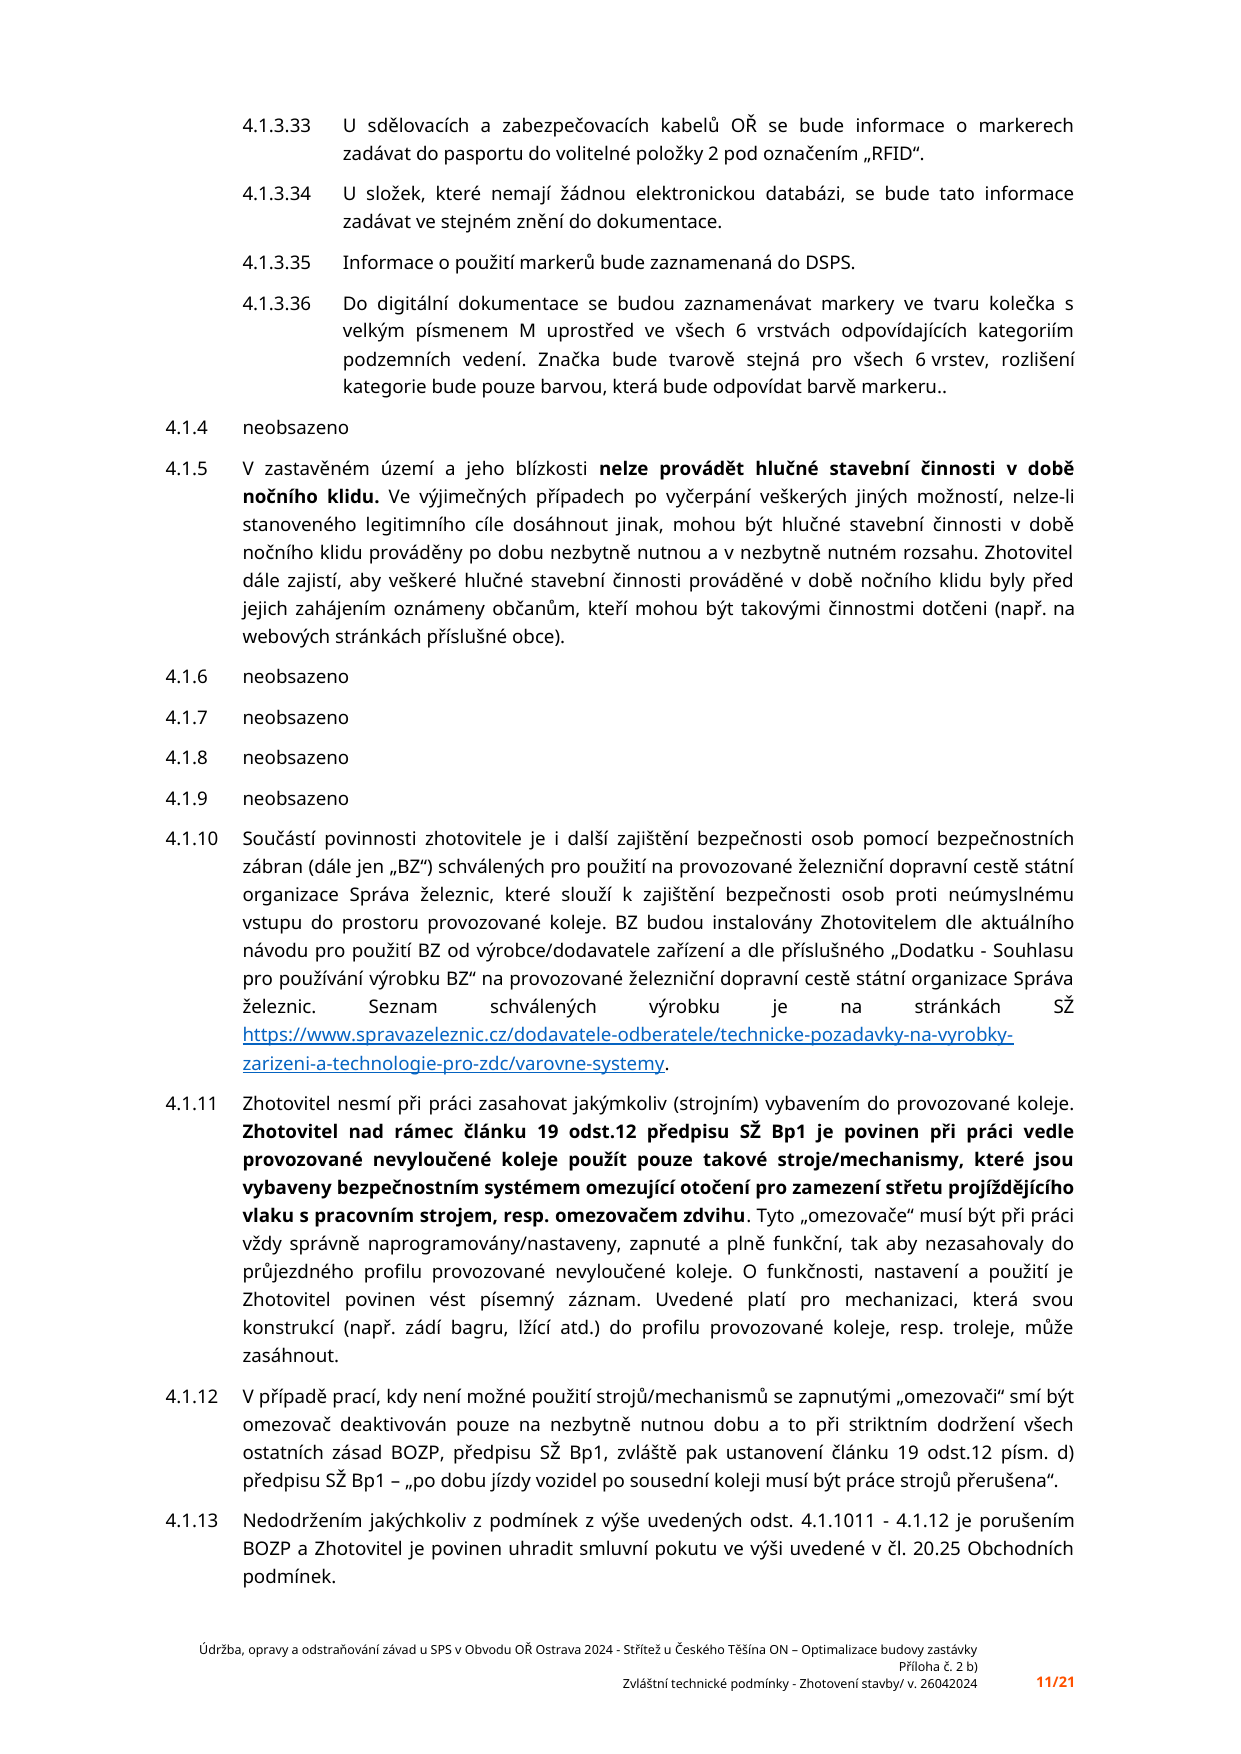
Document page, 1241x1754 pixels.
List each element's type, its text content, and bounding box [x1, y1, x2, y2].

list Informace o použití markerů bude zaznamenaná do DSPS. [242, 249, 1075, 275]
text V případě prací, kdy není možné použití strojů/mechanismů se zapnutými „omezovači“ smí být omezovač deaktivován pouze na nezbytně nutnou dobu a to při striktním dodržení všech ostatních zásad BOZP, předpisu SŽ Bp1, zvláště pak ustanovení článku 19 odst.12 písm. d) předpisu SŽ Bp1 – „po dobu jízdy vozidel po sousední koleji musí být práce strojů přerušena“. [165, 1383, 1075, 1493]
text neobsazeno [165, 704, 1075, 729]
text Do digitální dokumentace se budou zaznamenávat markery ve tvaru kolečka s velkým písmenem M uprostřed ve všech 6 vrstvách odpovídajících kategoriím podzemních vedení. Značka bude tvarově stejná pro všech 6 vrstev, rozlišení kategorie bude pouze barvou, která bude odpovídat barvě markeru.. [242, 290, 1075, 399]
text neobsazeno [165, 414, 1075, 440]
text neobsazeno [165, 785, 1075, 811]
list neobsazeno [165, 663, 1075, 689]
list U sdělovacích a zabezpečovacích kabelů OŘ se bude informace o markerech zadávat do pasportu do volitelné položky 2 pod označením „RFID“. [242, 112, 1075, 166]
text neobsazeno [165, 744, 1075, 770]
text Nedodržením jakýchkoliv z podmínek z výše uvedených odst. 4.1.11 - 4.1.12 je porušením BOZP a Zhotovitel je povinen uhradit smluvní pokutu ve výši uvedené v čl. 20.25 Obchodních podmínek. [165, 1508, 1075, 1589]
list U složek, které nemají žádnou elektronickou databázi, se bude tato informace zadávat ve stejném znění do dokumentace. [242, 181, 1075, 234]
text Součástí povinnosti zhotovitele je i další zajištění bezpečnosti osob pomocí bezpečnostních zábran (dále jen „BZ“) schválených pro použití na provozované železniční dopravní cestě státní organizace Správa železnic, které slouží k zajištění bezpečnosti osob proti neúmyslnému vstupu do prostoru provozované koleje. BZ budou instalovány Zhotovitelem dle aktuálního návodu pro použití BZ od výrobce/dodavatele zařízení a dle příslušného „Dodatku - Souhlasu pro používání výrobku BZ“ na provozované železniční dopravní cestě státní organizace Správa železnic. Seznam schválených výrobku je na stránkách SŽ https://www.spravazeleznic.cz/dodavatele-odberatele/technicke-pozadavky-na-vyrobky-zarizeni-a-technologie-pro-zdc/varovne-systemy. [165, 826, 1075, 1075]
text V zastavěném území a jeho blízkosti nelze provádět hlučné stavební činnosti v době nočního klidu. Ve výjimečných případech po vyčerpání veškerých jiných možností, nelze-li stanoveného legitimního cíle dosáhnout jinak, mohou být hlučné stavební činnosti v době nočního klidu prováděny po dobu nezbytně nutnou a v nezbytně nutném rozsahu. Zhotovitel dále zajistí, aby veškeré hlučné stavební činnosti prováděné v době nočního klidu byly před jejich zahájením oznámeny občanům, kteří mohou být takovými činnostmi dotčeni (např. na webových stránkách příslušné obce). [165, 455, 1075, 648]
text Zhotovitel nesmí při práci zasahovat jakýmkoliv (strojním) vybavením do provozované koleje. Zhotovitel nad rámec článku 19 odst.12 předpisu SŽ Bp1 je povinen při práci vedle provozované nevyloučené koleje použít pouze takové stroje/mechanismy, které jsou vybaveny bezpečnostním systémem omezující otočení pro zamezení střetu projíždějícího vlaku s pracovním strojem, resp. omezovačem zdvihu. Tyto „omezovače“ musí být při práci vždy správně naprogramovány/nastaveny, zapnuté a plně funkční, tak aby nezasahovaly do průjezdného profilu provozované nevyloučené koleje. O funkčnosti, nastavení a použití je Zhotovitel povinen vést písemný záznam. Uvedené platí pro mechanizaci, která svou konstrukcí (např. zádí bagru, lžící atd.) do profilu provozované koleje, resp. troleje, může zasáhnout. [165, 1090, 1075, 1368]
